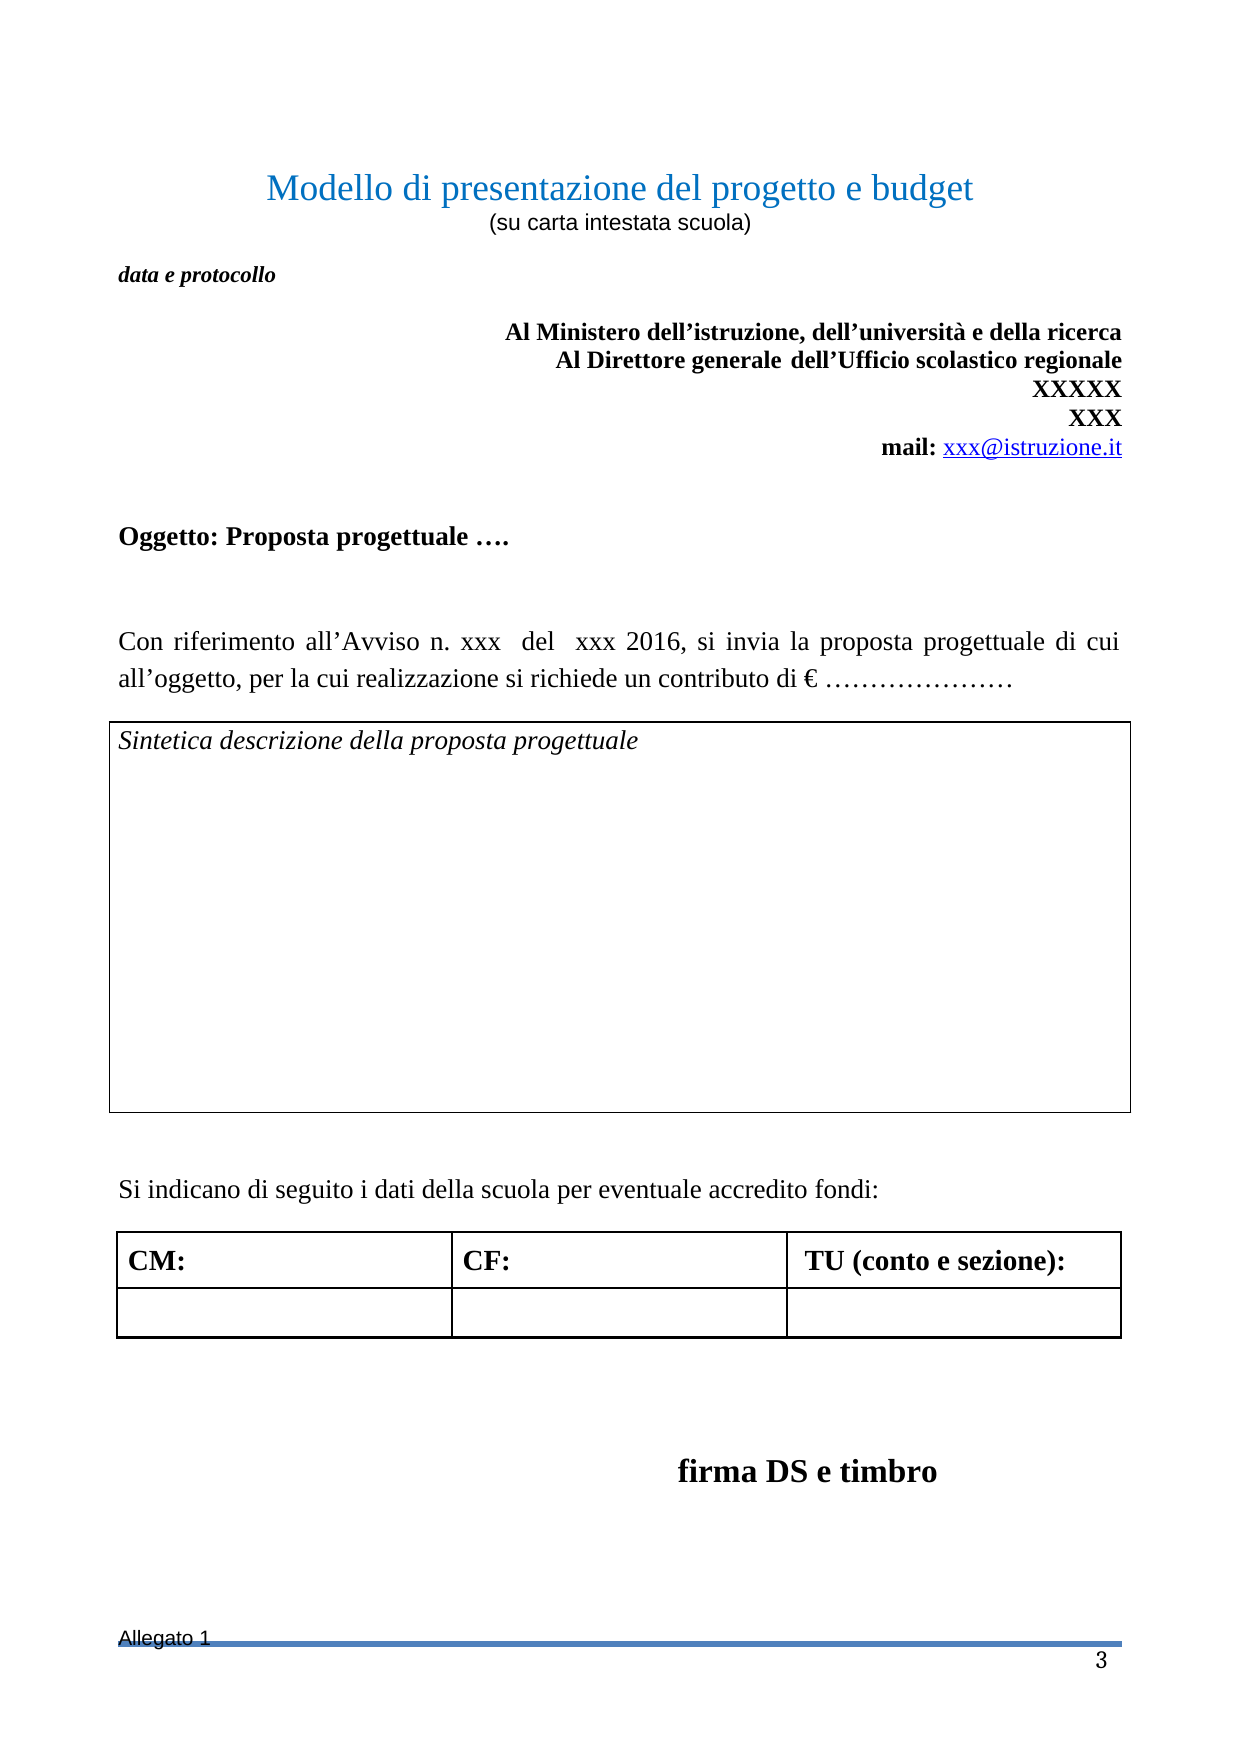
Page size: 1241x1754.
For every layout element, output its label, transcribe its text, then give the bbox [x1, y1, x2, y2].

text Oggetto: Proposta progettuale …. [118, 520, 1122, 551]
text Al Ministero dell’istruzione, dell’università e della ricerca [118, 317, 1122, 345]
text XXXXX [118, 374, 1122, 403]
text data e protocollo [118, 261, 1122, 288]
text (su carta intestata scuola) [118, 209, 1122, 235]
table_cell [118, 1289, 451, 1336]
text Sintetica descrizione della proposta progettuale [110, 723, 1130, 756]
text Modello di presentazione del progetto e budget [118, 166, 1122, 209]
table_header TU (conto e sezione): [788, 1233, 1120, 1287]
text Si indicano di seguito i dati della scuola per eventuale accredito fondi: [118, 1173, 1122, 1204]
text Al Direttore generale dell’Ufficio scolastico regionale [118, 345, 1122, 374]
table_cell [453, 1289, 786, 1336]
text mail: xxx@istruzione.it [118, 432, 1122, 460]
text XXX [118, 403, 1122, 432]
text firma DS e timbro [418, 1451, 1122, 1489]
table_cell [788, 1289, 1120, 1336]
table_header CF: [453, 1233, 786, 1287]
table_header CM: [118, 1233, 451, 1287]
text Con riferimento all’Avviso n. xxx del xxx 2016, si invia la proposta progettuale di cui all’oggetto, per la cui realizzazione si richiede un contributo di € ………………… [118, 620, 1122, 695]
